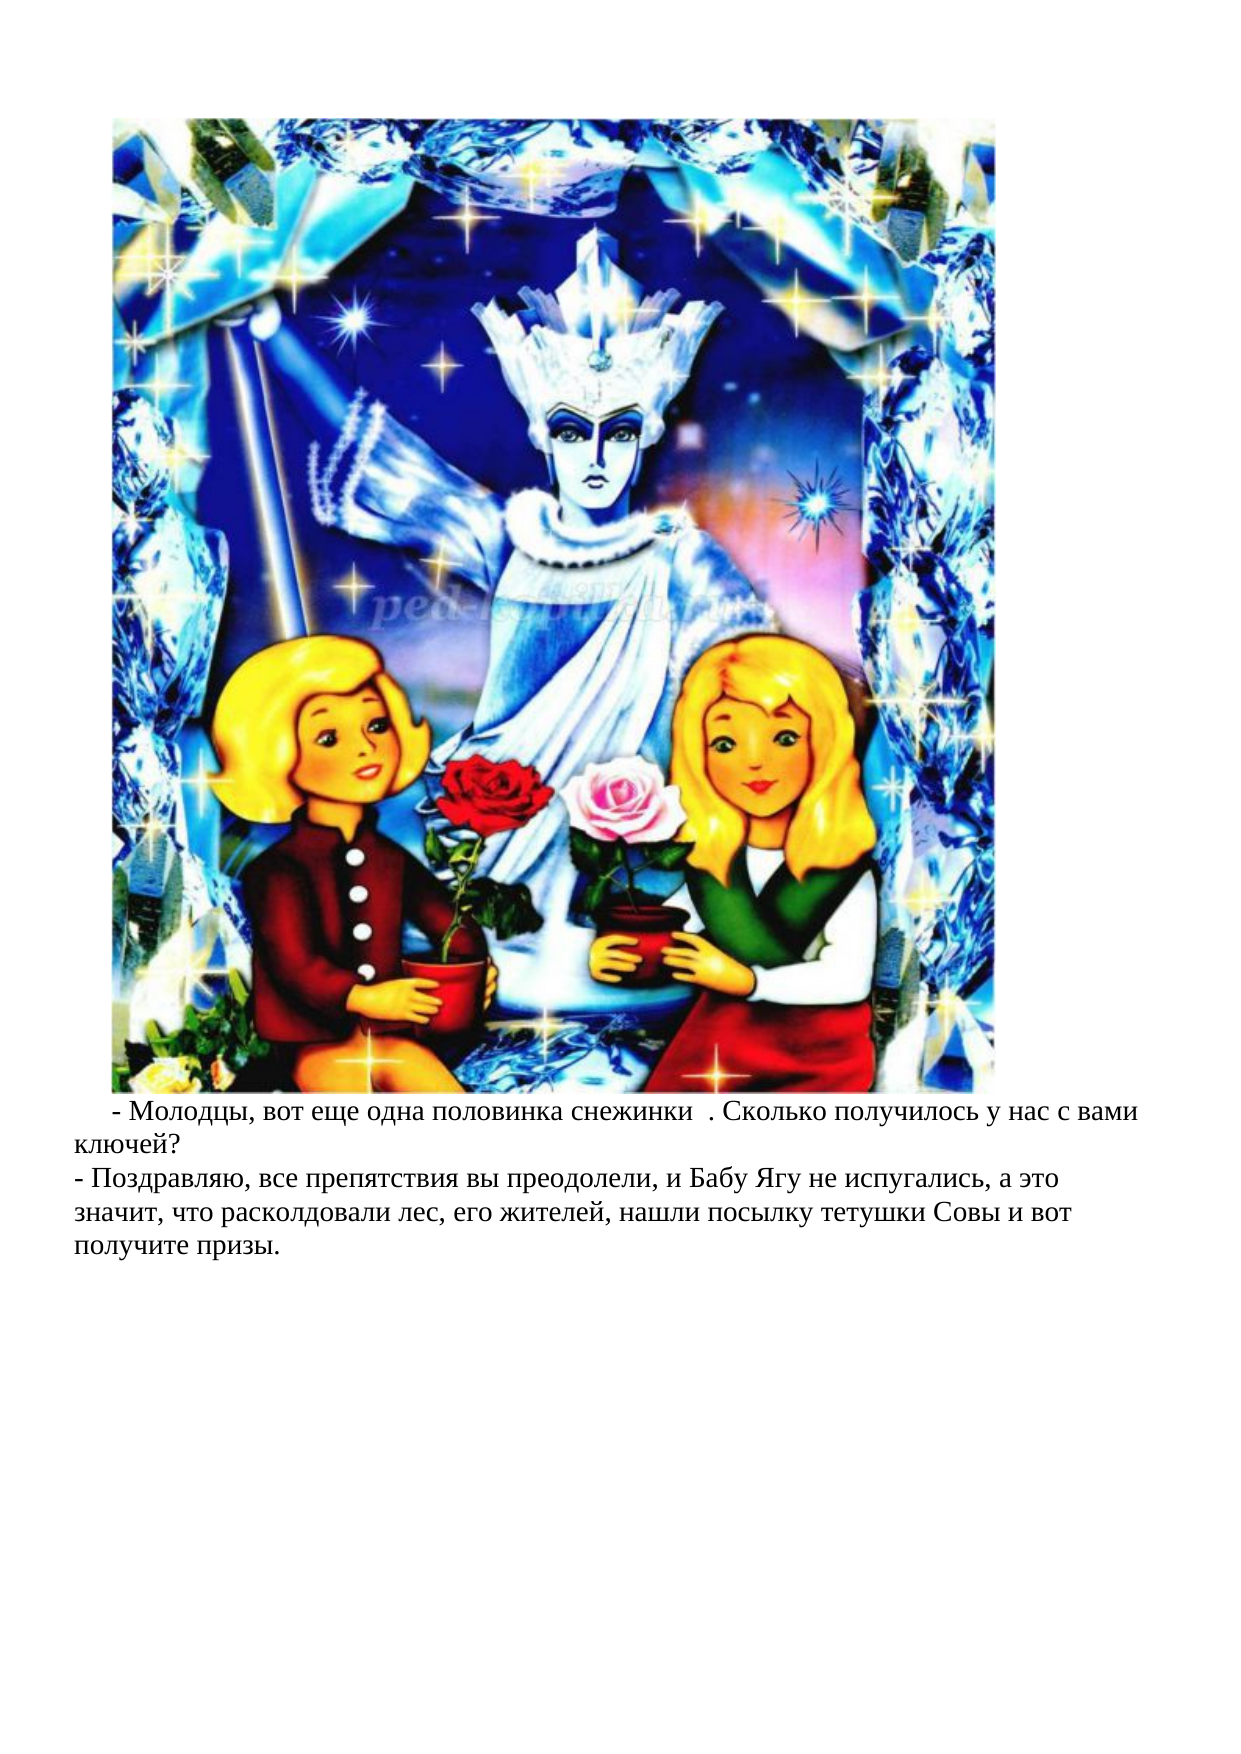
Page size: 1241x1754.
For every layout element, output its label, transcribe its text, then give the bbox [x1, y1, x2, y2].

picture [111, 118, 996, 1094]
text - Поздравляю, все препятствия вы преодолели, и Бабу Ягу не испугались, а это значит, что расколдовали лес, его жителей, нашли посылку тетушки Совы и вот получите призы. [74, 1160, 1152, 1261]
text - Молодцы, вот еще одна половинка снежинки . Сколько получилось у нас с вами ключей? [74, 1093, 1152, 1160]
